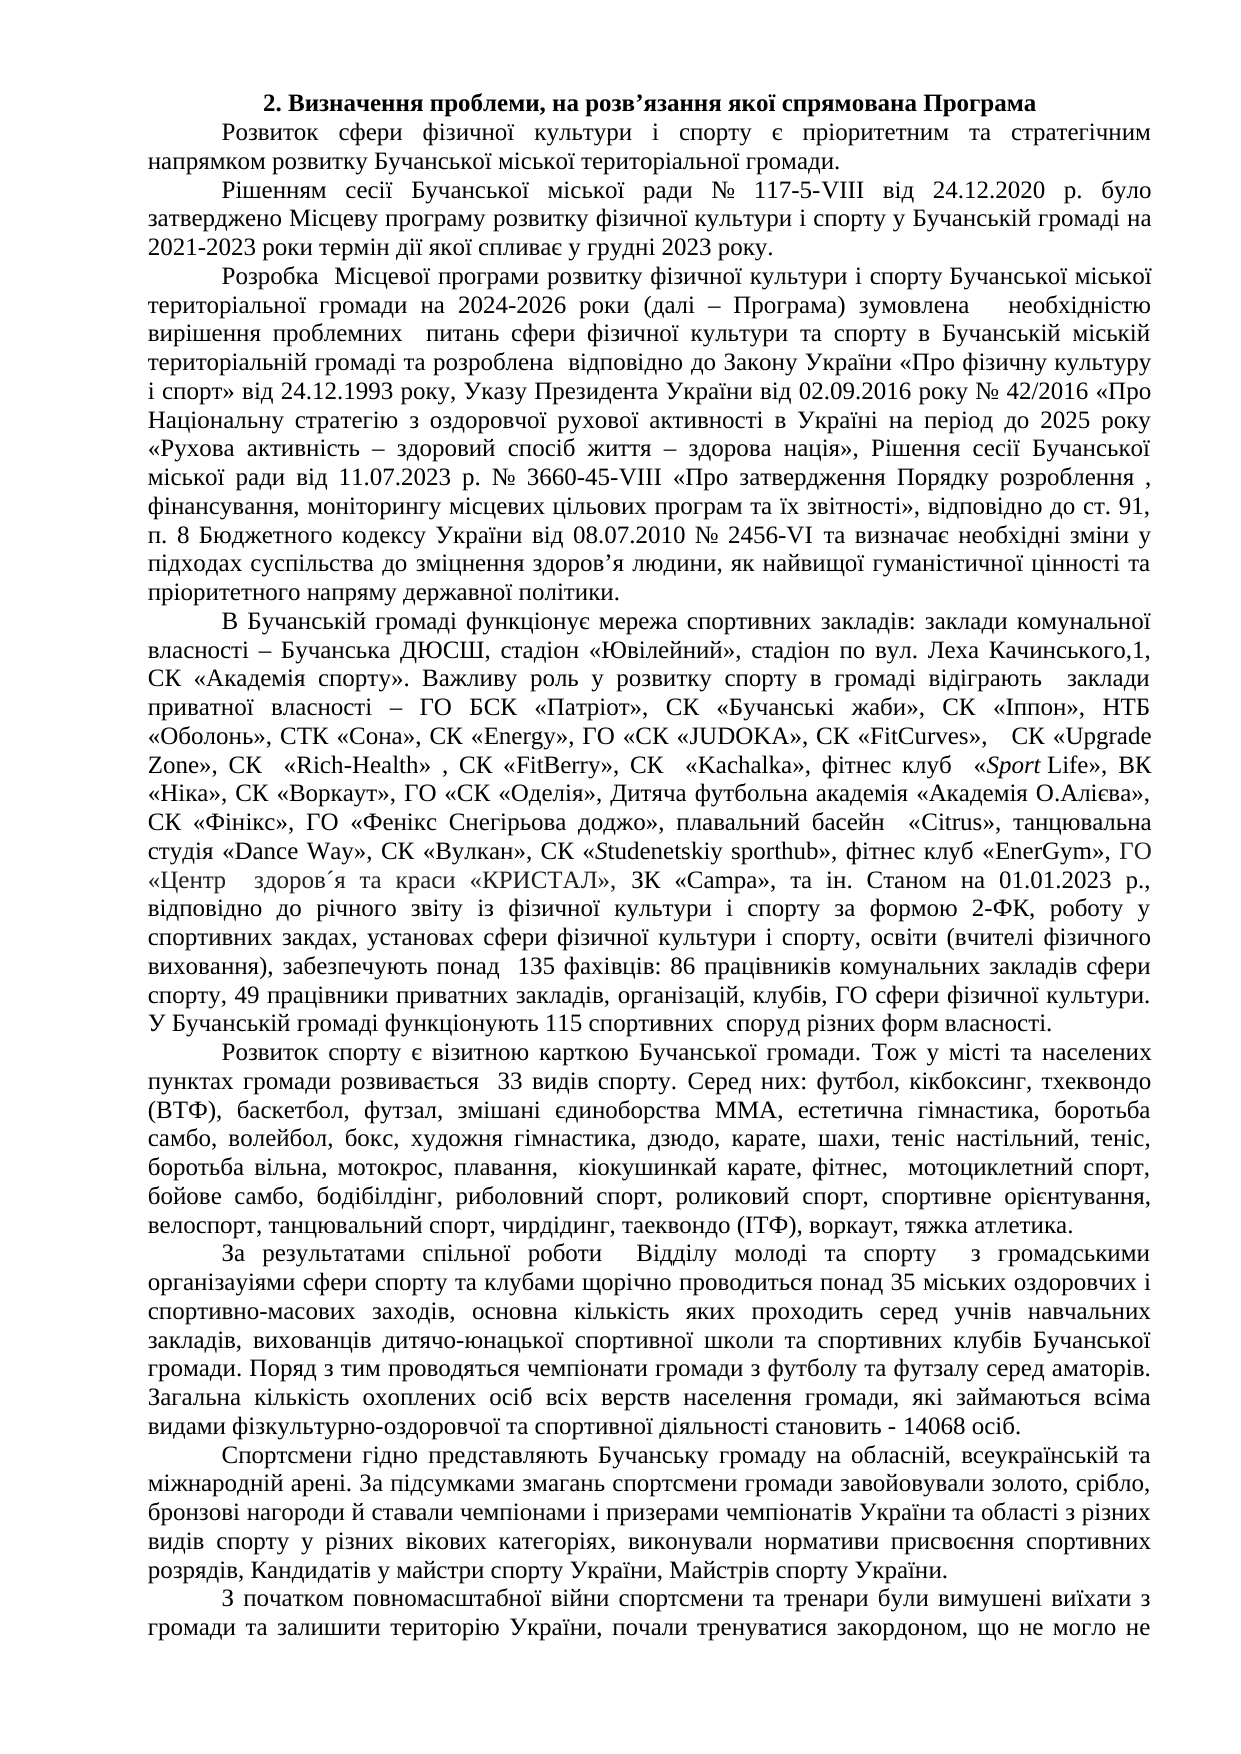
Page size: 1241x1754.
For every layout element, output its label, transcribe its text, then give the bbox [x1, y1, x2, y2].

text Розробка Місцевої програми розвитку фізичної культури і спорту Бучанської міської територіальної громади на 2024-2026 роки (далі – Програма) зумовлена необхідністю вирішення проблемних питань сфери фізичної культури та спорту в Бучанській міській територіальній громаді та розроблена відповідно до Закону України «Про фізичну культуру і спорт» від 24.12.1993 року, Указу Президента України від 02.09.2016 року № 42/2016 «Про Національну стратегію з оздоровчої рухової активності в Україні на період до 2025 року «Рухова активність – здоровий спосіб життя – здорова нація», Рішення сесії Бучанської міської ради від 11.07.2023 р. № 3660-45-VIII «Про затвердження Порядку розроблення , фінансування, моніторингу місцевих цільових програм та їх звітності», відповідно до ст. 91, п. 8 Бюджетного кодексу України від 08.07.2010 № 2456-VI та визначає необхідні зміни у підходах суспільства до зміцнення здоров’я людини, як найвищої гуманістичної цінності та пріоритетного напряму державної політики. [148, 261, 1152, 606]
text За результатами спільної роботи Відділу молоді та спорту з громадськими організауіями сфери спорту та клубами щорічно проводиться понад 35 міських оздоровчих і спортивно-масових заходів, основна кількість яких проходить серед учнів навчальних закладів, вихованців дитячо-юнацької спортивної школи та спортивних клубів Бучанської громади. Поряд з тим проводяться чемпіонати громади з футболу та футзалу серед аматорів. Загальна кількість охоплених осіб всіх верств населення громади, які займаються всіма видами фізкультурно-оздоровчої та спортивної діяльності становить - 14068 осіб. [148, 1238, 1152, 1440]
text Рішенням сесії Бучанської міської ради № 117-5-VІІІ від 24.12.2020 р. було затверджено Місцеву програму розвитку фізичної культури і спорту у Бучанській громаді на 2021-2023 роки термін дії якої спливає у грудні 2023 року. [148, 175, 1152, 261]
text Розвиток спорту є візитною карткою Бучанської громади. Тож у місті та населених пунктах громади розвивається 33 видів спорту. Серед них: футбол, кікбоксинг, тхеквондо (ВТФ), баскетбол, футзал, змішані єдиноборства ММА, естетична гімнастика, боротьба самбо, волейбол, бокс, художня гімнастика, дзюдо, карате, шахи, теніс настільний, теніс, боротьба вільна, мотокрос, плавання, кіокушинкай карате, фітнес, мотоциклетний спорт, бойове самбо, бодібілдінг, риболовний спорт, роликовий спорт, спортивне орієнтування, велоспорт, танцювальний спорт, чирдідинг, таеквондо (ІТФ), воркаут, тяжка атлетика. [148, 1037, 1152, 1238]
text В Бучанській громаді функціонує мережа спортивних закладів: заклади комунальної власності – Бучанська ДЮСШ, стадіон «Ювілейний», стадіон по вул. Леха Качинського,1, СК «Академія спорту». Важливу роль у розвитку спорту в громаді відіграють заклади приватної власності – ГО БСК «Патріот», СК «Бучанські жаби», СК «Іппон», НТБ «Оболонь», СТК «Сона», СК «Energy», ГО «СК «JUDOKA», СК «FitCurves», СК «Upgrade Zone», СК «Rich-Health» , СК «FitBerry», СК «Kachalka», фітнес клуб «Sport Life», ВК «Ніка», СК «Воркаут», ГО «СК «Оделія», Дитяча футбольна академія «Академія О.Алієва», СК «Фінікс», ГО «Фенікс Снегірьова доджо», плавальний басейн «Citrus», танцювальна студія «Dance Way», СК «Вулкан», СК «Studenetskiy sporthub», фітнес клуб «EnerGym», ГО «Центр здоровˊя та краси «КРИСТАЛ», ЗК «Campa», та ін. Станом на 01.01.2023 р., відповідно до річного звіту із фізичної культури і спорту за формою 2-ФК, роботу у спортивних закдах, установах сфери фізичної культури і спорту, освіти (вчителі фізичного виховання), забезпечують понад 135 фахівців: 86 працівників комунальних закладів сфери спорту, 49 працівники приватних закладів, організацій, клубів, ГО сфери фізичної культури. У Бучанській громаді функціонують 115 спортивних споруд різних форм власності. [148, 606, 1152, 1037]
text Розвиток сфери фізичної культури і спорту є пріоритетним та стратегічним напрямком розвитку Бучанської міської територіальної громади. [148, 117, 1152, 175]
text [148, 1583, 1152, 1641]
text 2. Визначення проблеми, на розв’язання якої спрямована Програма [148, 88, 1152, 117]
text Спортсмени гідно представляють Бучанську громаду на обласній, всеукраїнській та міжнародній арені. За підсумками змагань спортсмени громади завойовували золото, срібло, бронзові нагороди й ставали чемпіонами і призерами чемпіонатів України та області з різних видів спорту у різних вікових категоріях, виконували нормативи присвоєння спортивних розрядів, Кандидатів у майстри спорту України, Майстрів спорту України. [148, 1440, 1152, 1583]
